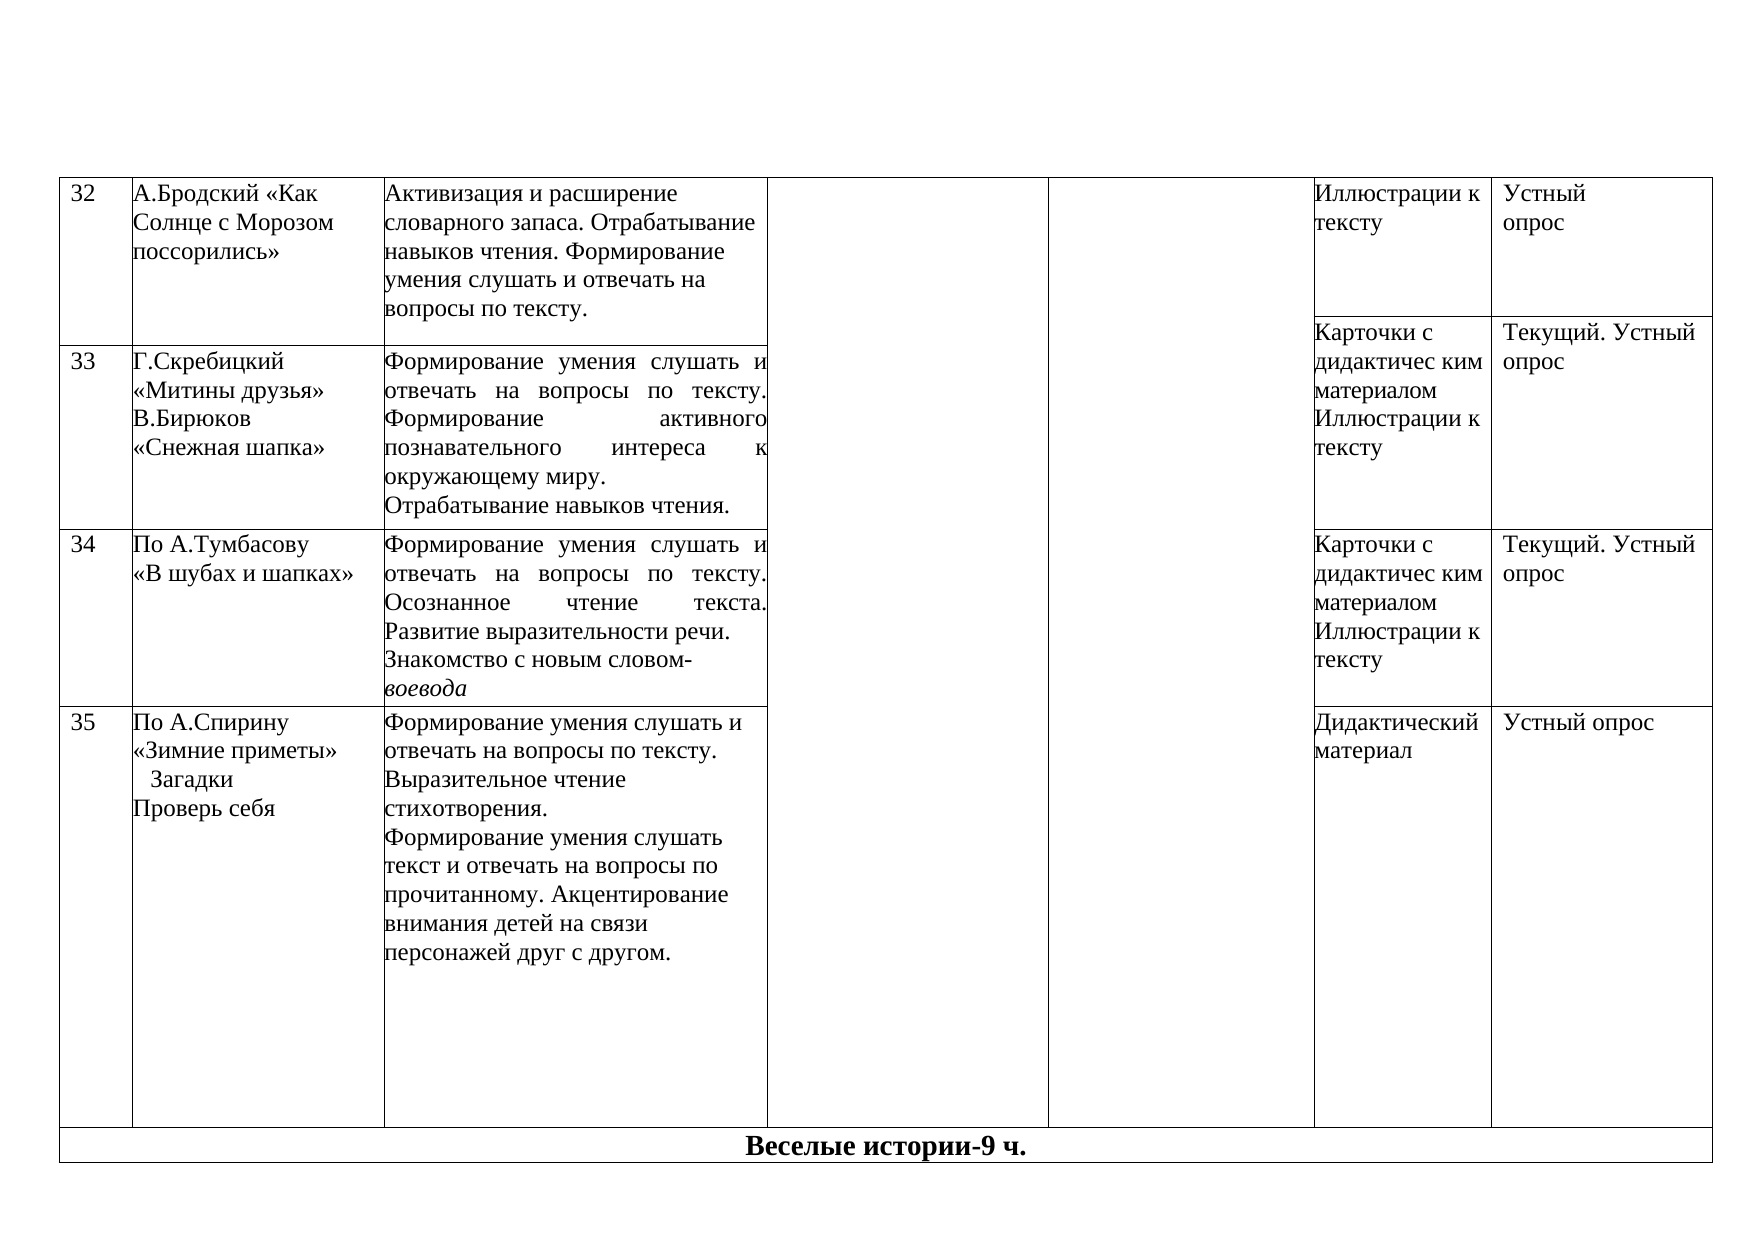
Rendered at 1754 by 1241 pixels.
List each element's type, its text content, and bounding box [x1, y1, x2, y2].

table_cell 34 [60, 530, 132, 706]
table_cell Активизация и расширение словарного запаса. Отрабатывание навыков чтения. Формирование умения слушать и отвечать на вопросы по тексту. [385, 178, 767, 345]
table_cell Формирование умения слушать и отвечать на вопросы по тексту. Выразительное чтение стихотворения. Формирование умения слушать текст и отвечать на вопросы по прочитанному. Акцентирование внимания детей на связи персонажей друг с другом. [385, 707, 767, 1127]
table_cell Веселые истории-9 ч. [60, 1128, 1712, 1162]
table_cell 35 [60, 707, 132, 1127]
table_cell Формирование умения слушать и отвечать на вопросы по тексту. Осознанное чтение текста. Развитие выразительности речи. Знакомство с новым словом-воевода [385, 530, 767, 706]
table_cell По А.Тумбасову «В шубах и шапках» [133, 530, 384, 706]
table_cell Текущий. Устный опрос [1492, 530, 1712, 706]
table_cell 32 [60, 178, 132, 345]
table_cell Карточки с дидактичес ким материалом Иллюстрации к тексту [1315, 616, 1491, 706]
table_cell Дидактический материал [1315, 707, 1491, 1127]
table_cell А.Бродский «Как Солнце с Морозом поссорились» [133, 178, 384, 345]
table_cell Устный опрос [1492, 707, 1712, 1127]
table_cell Г.Скребицкий «Митины друзья» В.Бирюков «Снежная шапка» [133, 346, 384, 528]
table_cell По А.Спирину «Зимние приметы» Загадки Проверь себя [133, 707, 384, 1127]
table_cell 33 [60, 346, 132, 528]
table_cell Иллюстрации к тексту [1315, 178, 1491, 316]
table_cell Карточки с дидактичес ким материалом Иллюстрации к тексту [1315, 403, 1491, 528]
table_cell Формирование умения слушать и отвечать на вопросы по тексту. Формирование активного познавательного интереса к окружающему миру. Отрабатывание навыков чтения. [385, 346, 767, 528]
table_cell Устный опрос [1492, 178, 1712, 316]
table_cell Текущий. Устный опрос [1492, 317, 1712, 528]
